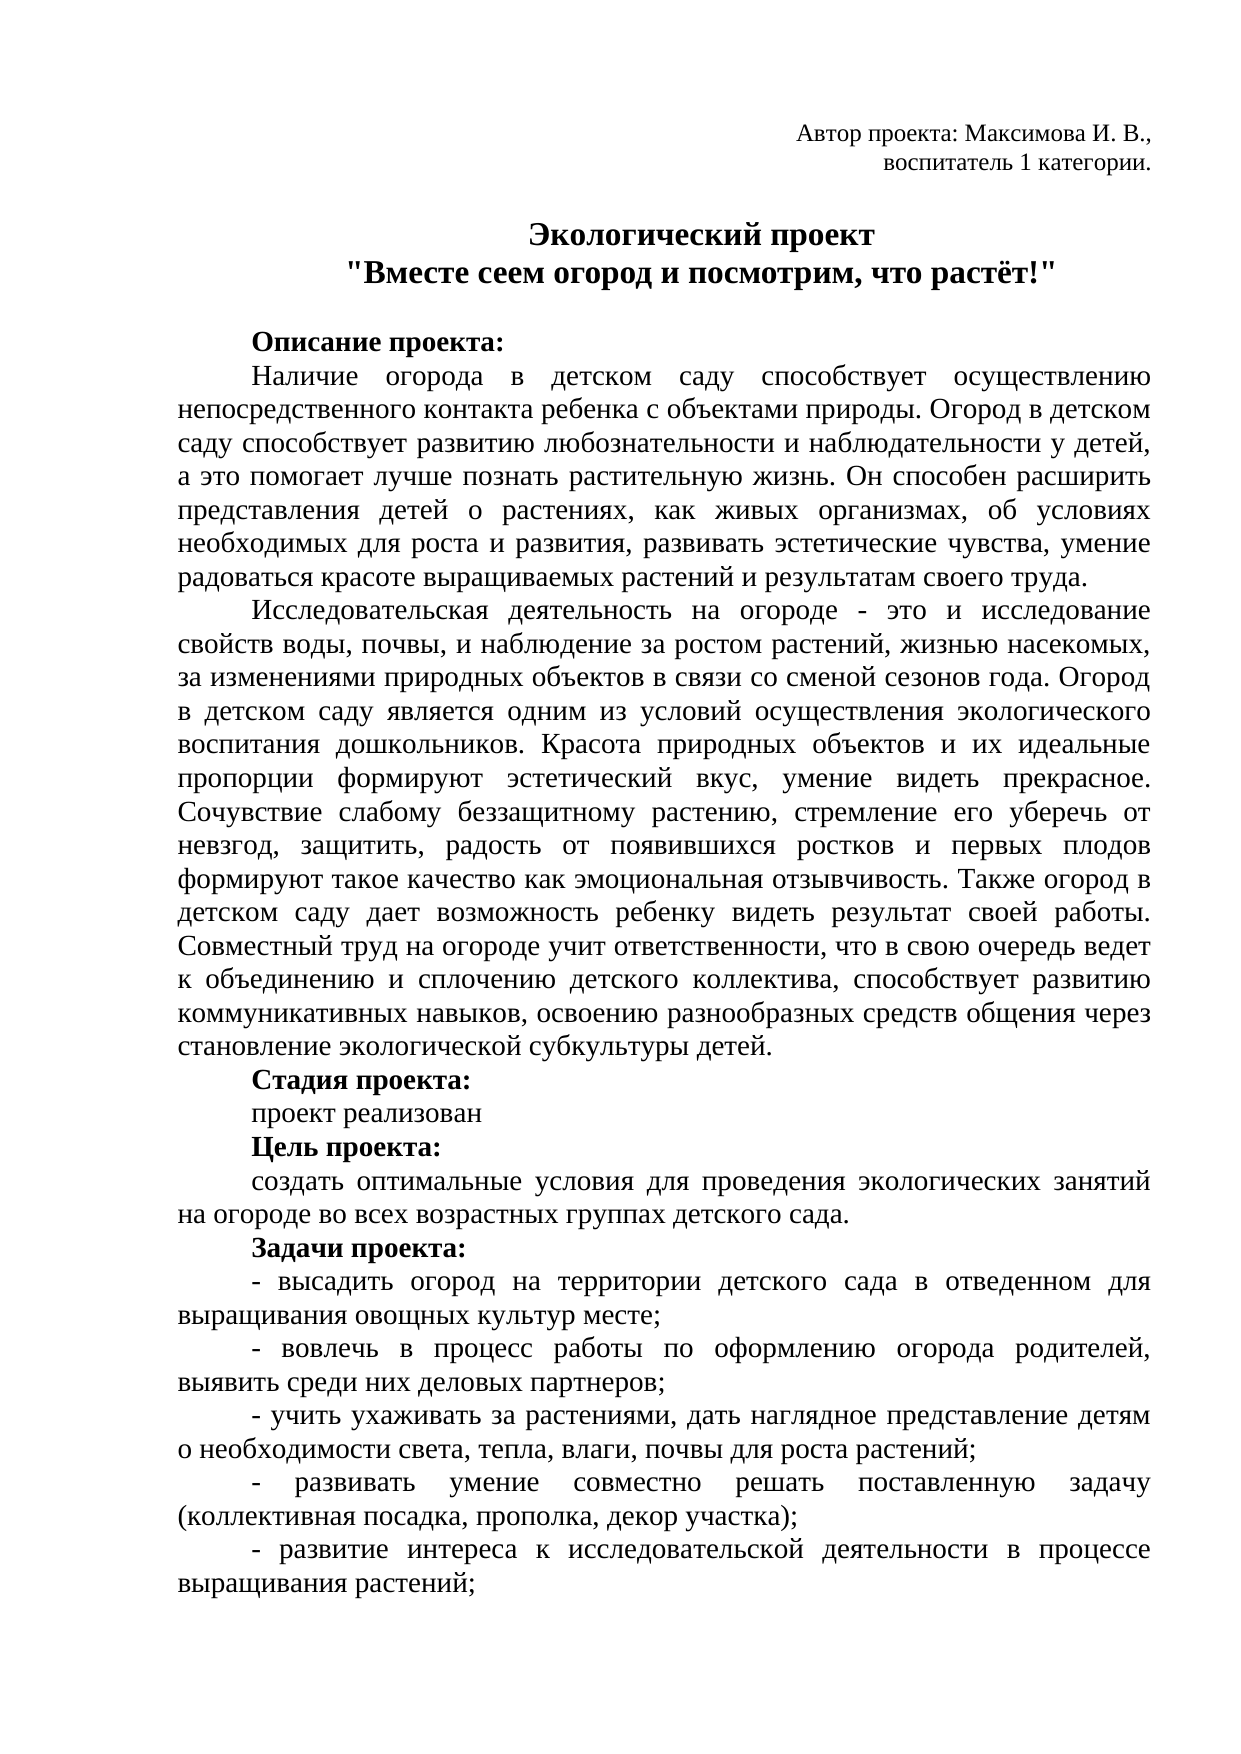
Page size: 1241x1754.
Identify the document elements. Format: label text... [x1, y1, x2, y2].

text Экологический проект [177, 214, 1152, 252]
text проект реализован [177, 1096, 1152, 1129]
text Задачи проекта: [177, 1230, 1152, 1263]
text Исследовательская деятельность на огороде - это и исследование свойств воды, почвы, и наблюдение за ростом растений, жизнью насекомых, за изменениями природных объектов в связи со сменой сезонов года. Огород в детском саду является одним из условий осуществления экологического воспитания дошкольников. Красота природных объектов и их идеальные пропорции формируют эстетический вкус, умение видеть прекрасное. Сочувствие слабому беззащитному растению, стремление его уберечь от невзгод, защитить, радость от появившихся ростков и первых плодов формируют такое качество как эмоциональная отзывчивость. Также огород в детском саду дает возможность ребенку видеть результат своей работы. Совместный труд на огороде учит ответственности, что в свою очередь ведет к объединению и сплочению детского коллектива, способствует развитию коммуникативных навыков, освоению разнообразных средств общения через становление экологической субкультуры детей. [177, 592, 1152, 1062]
text - учить ухаживать за растениями, дать наглядное представление детям о необходимости света, тепла, влаги, почвы для роста растений; [177, 1397, 1152, 1464]
text Стадия проекта: [177, 1062, 1152, 1096]
text - вовлечь в процесс работы по оформлению огорода родителей, выявить среди них деловых партнеров; [177, 1330, 1152, 1397]
text - развитие интереса к исследовательской деятельности в процессе выращивания растений; [177, 1532, 1152, 1599]
text - развивать умение совместно решать поставленную задачу (коллективная посадка, прополка, декор участка); [177, 1464, 1152, 1532]
text - высадить огород на территории детского сада в отведенном для выращивания овощных культур месте; [177, 1263, 1152, 1330]
text Наличие огорода в детском саду способствует осуществлению непосредственного контакта ребенка с объектами природы. Огород в детском саду способствует развитию любознательности и наблюдательности у детей, а это помогает лучше познать растительную жизнь. Он способен расширить представления детей о растениях, как живых организмах, об условиях необходимых для роста и развития, развивать эстетические чувства, умение радоваться красоте выращиваемых растений и результатам своего труда. [177, 358, 1152, 592]
text "Вместе сеем огород и посмотрим, что растёт!" [177, 252, 1152, 291]
text Описание проекта: [177, 324, 1152, 358]
text воспитатель 1 категории. [177, 147, 1152, 176]
text создать оптимальные условия для проведения экологических занятий на огороде во всех возрастных группах детского сада. [177, 1163, 1152, 1230]
text Автор проекта: Максимова И. В., [177, 118, 1152, 147]
text Цель проекта: [177, 1129, 1152, 1163]
